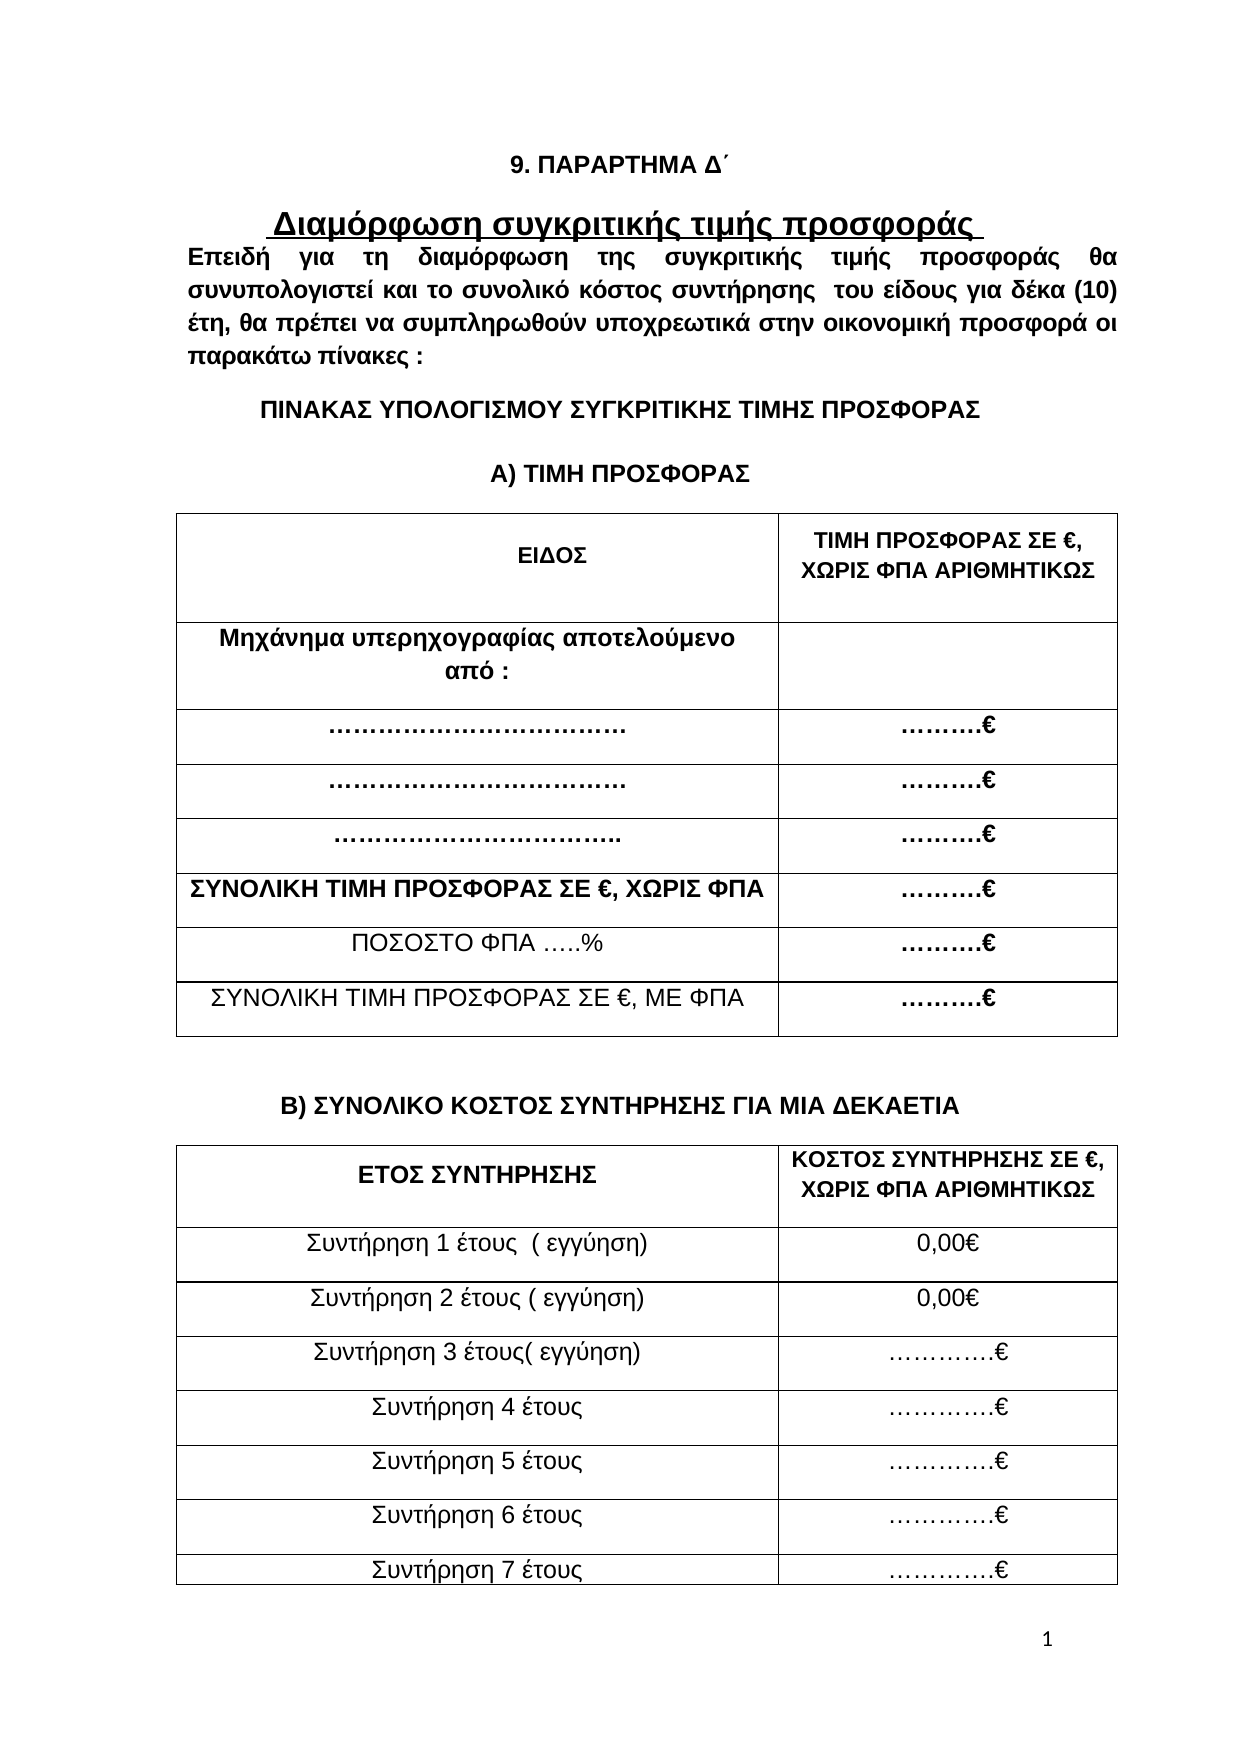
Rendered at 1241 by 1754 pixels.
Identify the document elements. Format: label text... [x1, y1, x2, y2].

table_cell 0,00€ [779, 1228, 1117, 1281]
table_cell Συντήρηση 6 έτους [177, 1500, 778, 1554]
text Α) ΤΙΜΗ ΠΡΟΣΦΟΡΑΣ [187, 459, 1053, 488]
table_header ΕΤΟΣ ΣΥΝΤΗΡΗΣΗΣ [177, 1146, 778, 1227]
table_cell ΣΥΝΟΛΙΚΗ ΤΙΜΗ ΠΡΟΣΦΟΡΑΣ ΣΕ €, ΧΩΡΙΣ ΦΠΑ [177, 874, 778, 927]
text 9. ΠΑΡΑΡΤΗΜΑ Δ΄ [187, 150, 1053, 179]
table_cell ΣΥΝΟΛΙΚΗ ΤΙΜΗ ΠΡΟΣΦΟΡΑΣ ΣΕ €, ΜΕ ΦΠΑ [177, 983, 778, 1036]
table_cell ……….€ [779, 819, 1117, 872]
table_cell ………….€ [779, 1446, 1117, 1499]
table_cell Συντήρηση 3 έτους( εγγύηση) [177, 1337, 778, 1390]
subtitle Διαμόρφωση συγκριτικής τιμής προσφοράς [187, 204, 1053, 242]
table_cell 0,00€ [779, 1283, 1117, 1336]
table_cell …………………………….. [177, 819, 778, 872]
table_cell Συντήρηση 7 έτους [177, 1555, 778, 1584]
table_cell ……….€ [779, 874, 1117, 927]
text ΠΙΝΑΚΑΣ ΥΠΟΛΟΓΙΣΜΟΥ ΣΥΓΚΡΙΤΙΚΗΣ ΤΙΜΗΣ ΠΡΟΣΦΟΡΑΣ [187, 395, 1053, 424]
table_cell Συντήρηση 5 έτους [177, 1446, 778, 1499]
text Επειδή για τη διαμόρφωση της συγκριτικής τιμής προσφοράς θα συνυπολογιστεί και το συνολικό κόστος συντήρησης του είδους για δέκα (10) έτη, θα πρέπει να συμπληρωθούν υποχρεωτικά στην οικονομική προσφορά οι παρακάτω πίνακες : [187, 242, 1118, 370]
table_cell ……….€ [779, 710, 1117, 763]
table_cell ΠΟΣΟΣΤΟ ΦΠΑ …..% [177, 928, 778, 981]
table_cell ……………………………… [177, 710, 778, 763]
table_header ΤΙΜΗ ΠΡΟΣΦΟΡΑΣ ΣΕ €, ΧΩΡΙΣ ΦΠΑ ΑΡΙΘΜΗΤΙΚΩΣ [779, 514, 1117, 622]
table_cell ……….€ [779, 765, 1117, 818]
table_cell ……………………………… [177, 765, 778, 818]
table_cell ……….€ [779, 983, 1117, 1036]
table_cell ………….€ [779, 1555, 1117, 1584]
table_header ΚΟΣΤΟΣ ΣΥΝΤΗΡΗΣΗΣ ΣΕ €, ΧΩΡΙΣ ΦΠΑ ΑΡΙΘΜΗΤΙΚΩΣ [779, 1146, 1117, 1227]
table_cell ………….€ [779, 1500, 1117, 1554]
table_cell Συντήρηση 4 έτους [177, 1391, 778, 1445]
table_cell Συντήρηση 1 έτους ( εγγύηση) [177, 1228, 778, 1281]
table_header ΕΙΔΟΣ [177, 514, 778, 622]
table_cell [779, 623, 1117, 709]
table_cell ………….€ [779, 1337, 1117, 1390]
table_cell Συντήρηση 2 έτους ( εγγύηση) [177, 1283, 778, 1336]
table_cell ……….€ [779, 928, 1117, 981]
table_cell Μηχάνημα υπερηχογραφίας αποτελούμενο από : [177, 623, 778, 709]
table_cell ………….€ [779, 1391, 1117, 1445]
text Β) ΣΥΝΟΛΙΚΟ ΚΟΣΤΟΣ ΣΥΝΤΗΡΗΣΗΣ ΓΙΑ ΜΙΑ ΔΕΚΑΕΤΙΑ [187, 1091, 1053, 1119]
